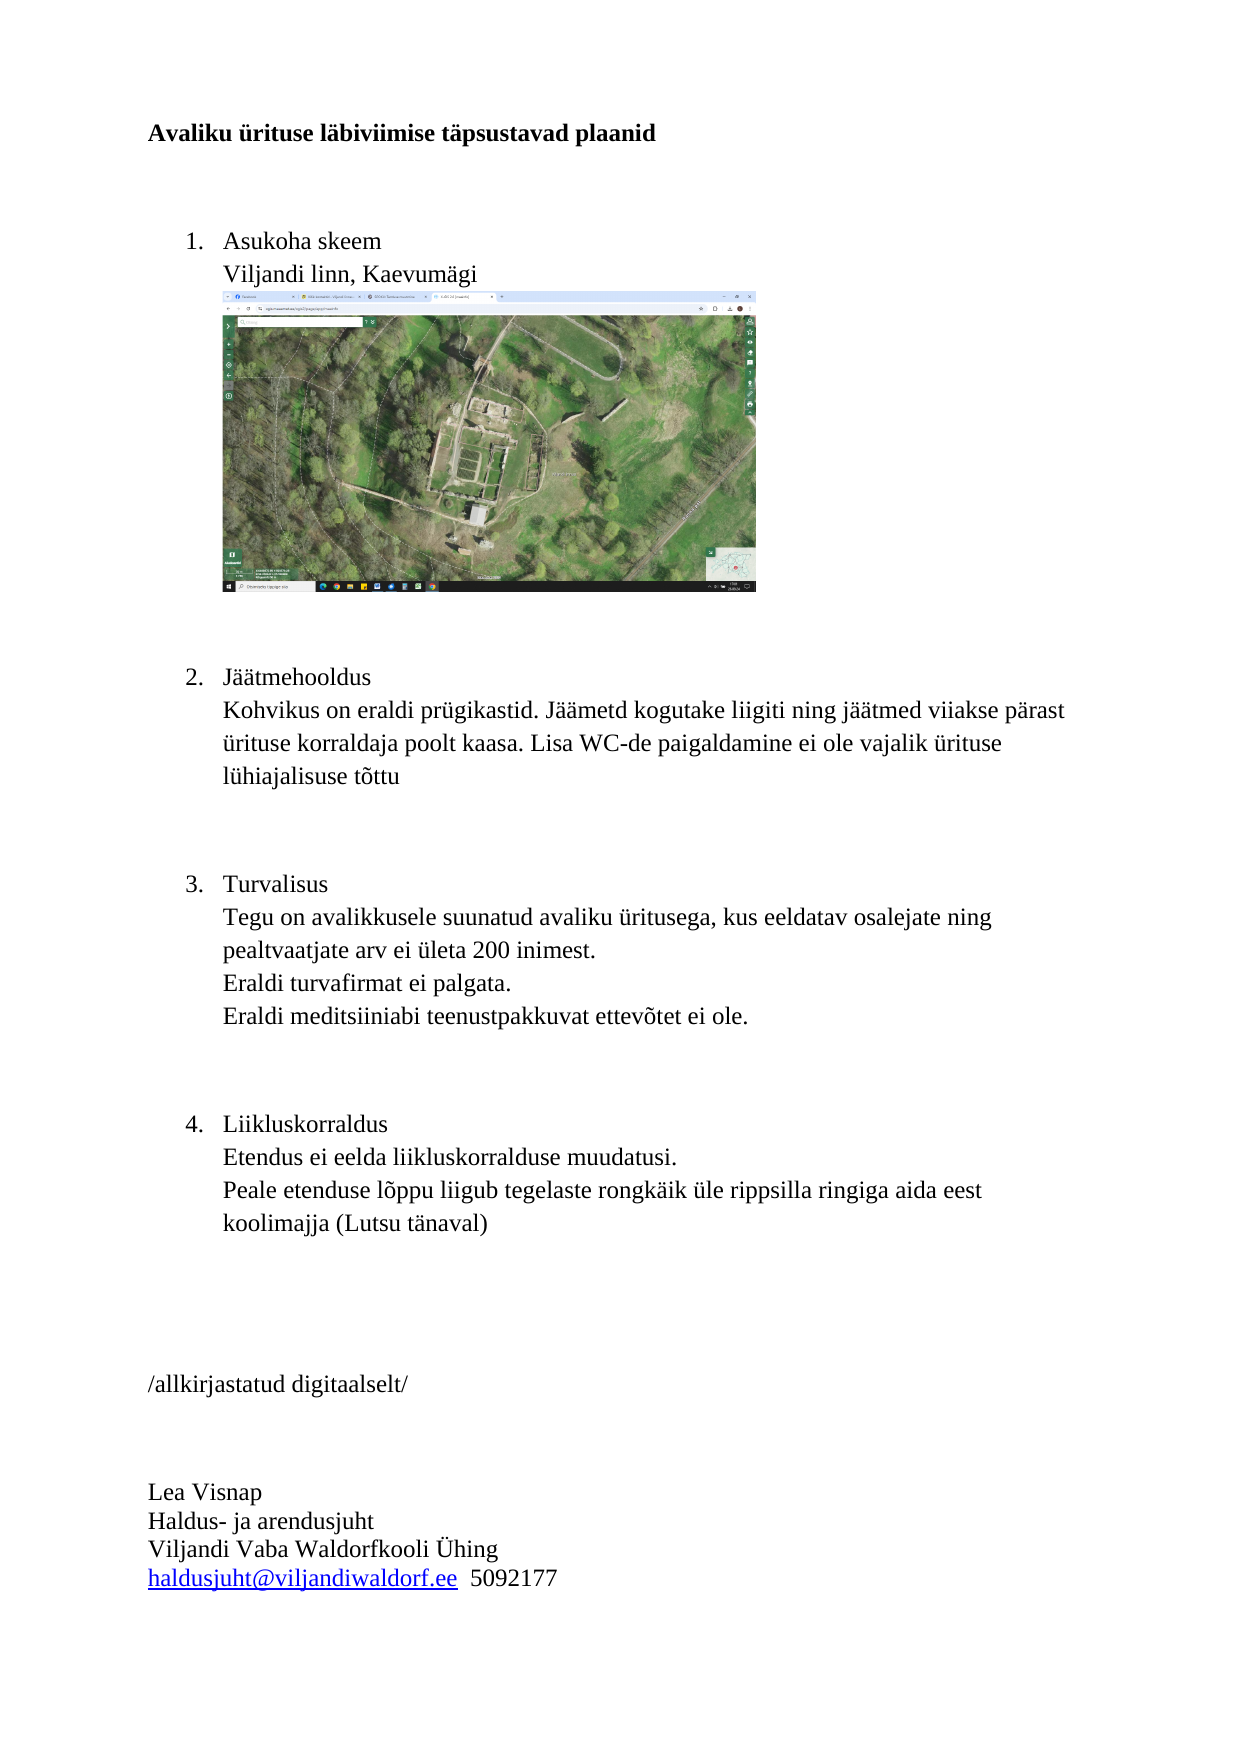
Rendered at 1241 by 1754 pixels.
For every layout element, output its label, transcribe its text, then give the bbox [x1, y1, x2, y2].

list Liikluskorraldus [185, 1109, 1093, 1137]
list Asukoha skeem [185, 226, 1093, 254]
text Avaliku ürituse läbiviimise täpsustavad plaanid [148, 118, 1093, 147]
list Peale etenduse lõppu liigub tegelaste rongkäik üle rippsilla ringiga aida eest koolimajja (Lutsu tänaval) [223, 1175, 1093, 1236]
text Lea Visnap [148, 1477, 1093, 1506]
list Turvalisus [185, 869, 1093, 898]
list Etendus ei eelda liikluskorralduse muudatusi. [223, 1142, 1093, 1170]
text haldusjuht@viljandiwaldorf.ee 5092177 [148, 1563, 1093, 1592]
text Viljandi Vaba Waldorfkooli Ühing [148, 1534, 1093, 1563]
list Jäätmehooldus [185, 662, 1093, 691]
picture [222, 291, 756, 592]
list Eraldi meditsiiniabi teenustpakkuvat ettevõtet ei ole. [223, 1001, 1093, 1030]
list Kohvikus on eraldi prügikastid. Jäämetd kogutake liigiti ning jäätmed viiakse pärast ürituse korraldaja poolt kaasa. Lisa WC-de paigaldamine ei ole vajalik ürituse lühiajalisuse tõttu [223, 695, 1093, 790]
list Tegu on avalikkusele suunatud avaliku üritusega, kus eeldatav osalejate ning pealtvaatjate arv ei ületa 200 inimest. [223, 902, 1093, 964]
list Viljandi linn, Kaevumägi [223, 259, 1093, 288]
text Haldus- ja arendusjuht [148, 1506, 1093, 1534]
list Eraldi turvafirmat ei palgata. [223, 968, 1093, 997]
text /allkirjastatud digitaalselt/ [148, 1369, 1093, 1398]
